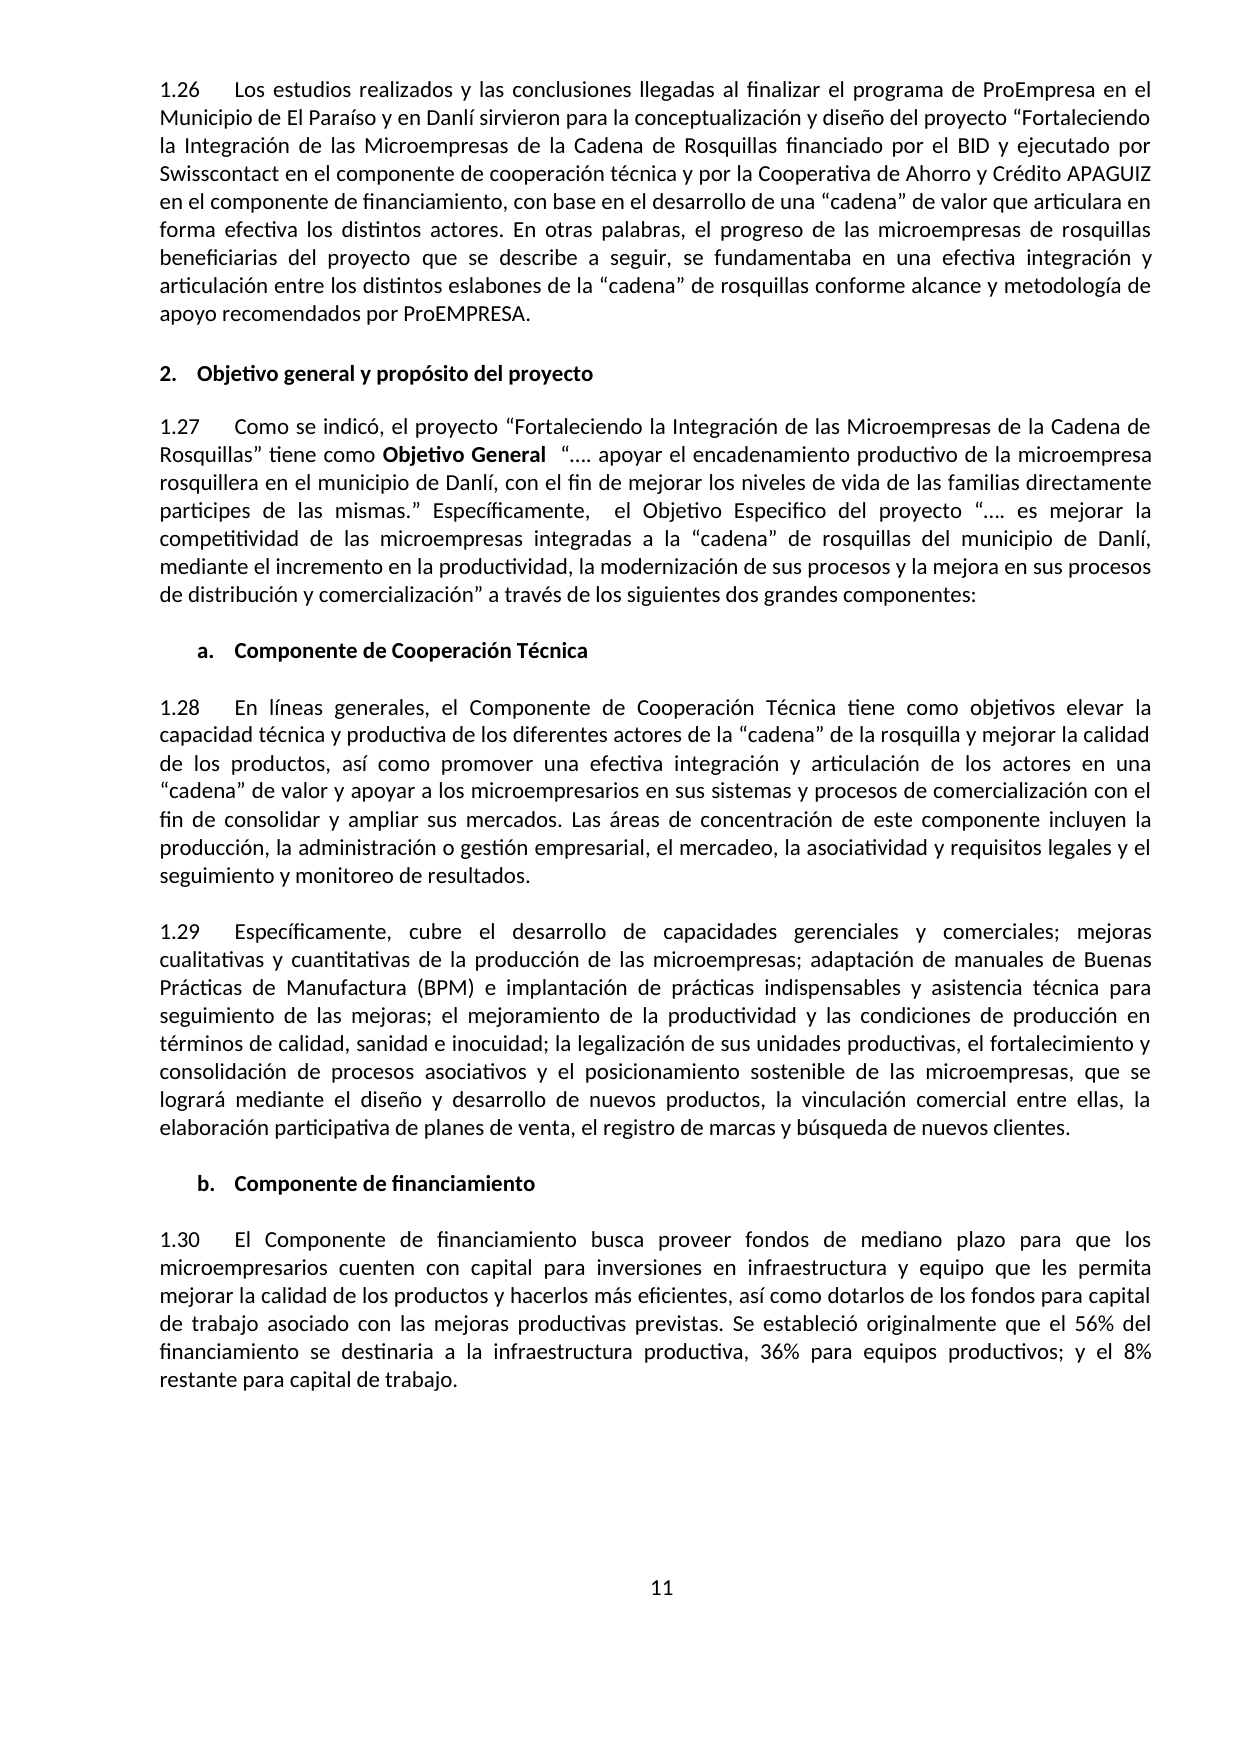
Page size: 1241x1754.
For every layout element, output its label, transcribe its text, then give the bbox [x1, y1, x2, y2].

list Componente de Cooperación Técnica [197, 637, 1153, 664]
text 1.30 El Componente de financiamiento busca proveer fondos de mediano plazo para que los microempresarios cuenten con capital para inversiones en infraestructura y equipo que les permita mejorar la calidad de los productos y hacerlos más eficientes, así como dotarlos de los fondos para capital de trabajo asociado con las mejoras productivas previstas. Se estableció originalmente que el 56% del financiamiento se destinaria a la infraestructura productiva, 36% para equipos productivos; y el 8% restante para capital de trabajo. [159, 1225, 1153, 1393]
text 1.27 Como se indicó, el proyecto “Fortaleciendo la Integración de las Microempresas de la Cadena de Rosquillas” tiene como Objetivo General “…. apoyar el encadenamiento productivo de la microempresa rosquillera en el municipio de Danlí, con el fin de mejorar los niveles de vida de las familias directamente participes de las mismas.” Específicamente, el Objetivo Especifico del proyecto “…. es mejorar la competitividad de las microempresas integradas a la “cadena” de rosquillas del municipio de Danlí, mediante el incremento en la productividad, la modernización de sus procesos y la mejora en sus procesos de distribución y comercialización” a través de los siguientes dos grandes componentes: [159, 412, 1153, 608]
list 1.26 Los estudios realizados y las conclusiones llegadas al finalizar el programa de ProEmpresa en el Municipio de El Paraíso y en Danlí sirvieron para la conceptualización y diseño del proyecto “Fortaleciendo la Integración de las Microempresas de la Cadena de Rosquillas financiado por el BID y ejecutado por Swisscontact en el componente de cooperación técnica y por la Cooperativa de Ahorro y Crédito APAGUIZ en el componente de financiamiento, con base en el desarrollo de una “cadena” de valor que articulara en forma efectiva los distintos actores. En otras palabras, el progreso de las microempresas de rosquillas beneficiarias del proyecto que se describe a seguir, se fundamentaba en una efectiva integración y articulación entre los distintos eslabones de la “cadena” de rosquillas conforme alcance y metodología de apoyo recomendados por ProEMPRESA. [159, 75, 1153, 327]
text 1.29 Específicamente, cubre el desarrollo de capacidades gerenciales y comerciales; mejoras cualitativas y cuantitativas de la producción de las microempresas; adaptación de manuales de Buenas Prácticas de Manufactura (BPM) e implantación de prácticas indispensables y asistencia técnica para seguimiento de las mejoras; el mejoramiento de la productividad y las condiciones de producción en términos de calidad, sanidad e inocuidad; la legalización de sus unidades productivas, el fortalecimiento y consolidación de procesos asociativos y el posicionamiento sostenible de las microempresas, que se logrará mediante el diseño y desarrollo de nuevos productos, la vinculación comercial entre ellas, la elaboración participativa de planes de venta, el registro de marcas y búsqueda de nuevos clientes. [159, 917, 1153, 1141]
list Objetivo general y propósito del proyecto [159, 359, 1153, 387]
text 1.28 En líneas generales, el Componente de Cooperación Técnica tiene como objetivos elevar la capacidad técnica y productiva de los diferentes actores de la “cadena” de la rosquilla y mejorar la calidad de los productos, así como promover una efectiva integración y articulación de los actores en una “cadena” de valor y apoyar a los microempresarios en sus sistemas y procesos de comercialización con el fin de consolidar y ampliar sus mercados. Las áreas de concentración de este componente incluyen la producción, la administración o gestión empresarial, el mercadeo, la asociatividad y requisitos legales y el seguimiento y monitoreo de resultados. [159, 693, 1153, 889]
list Componente de financiamiento [197, 1169, 1153, 1197]
